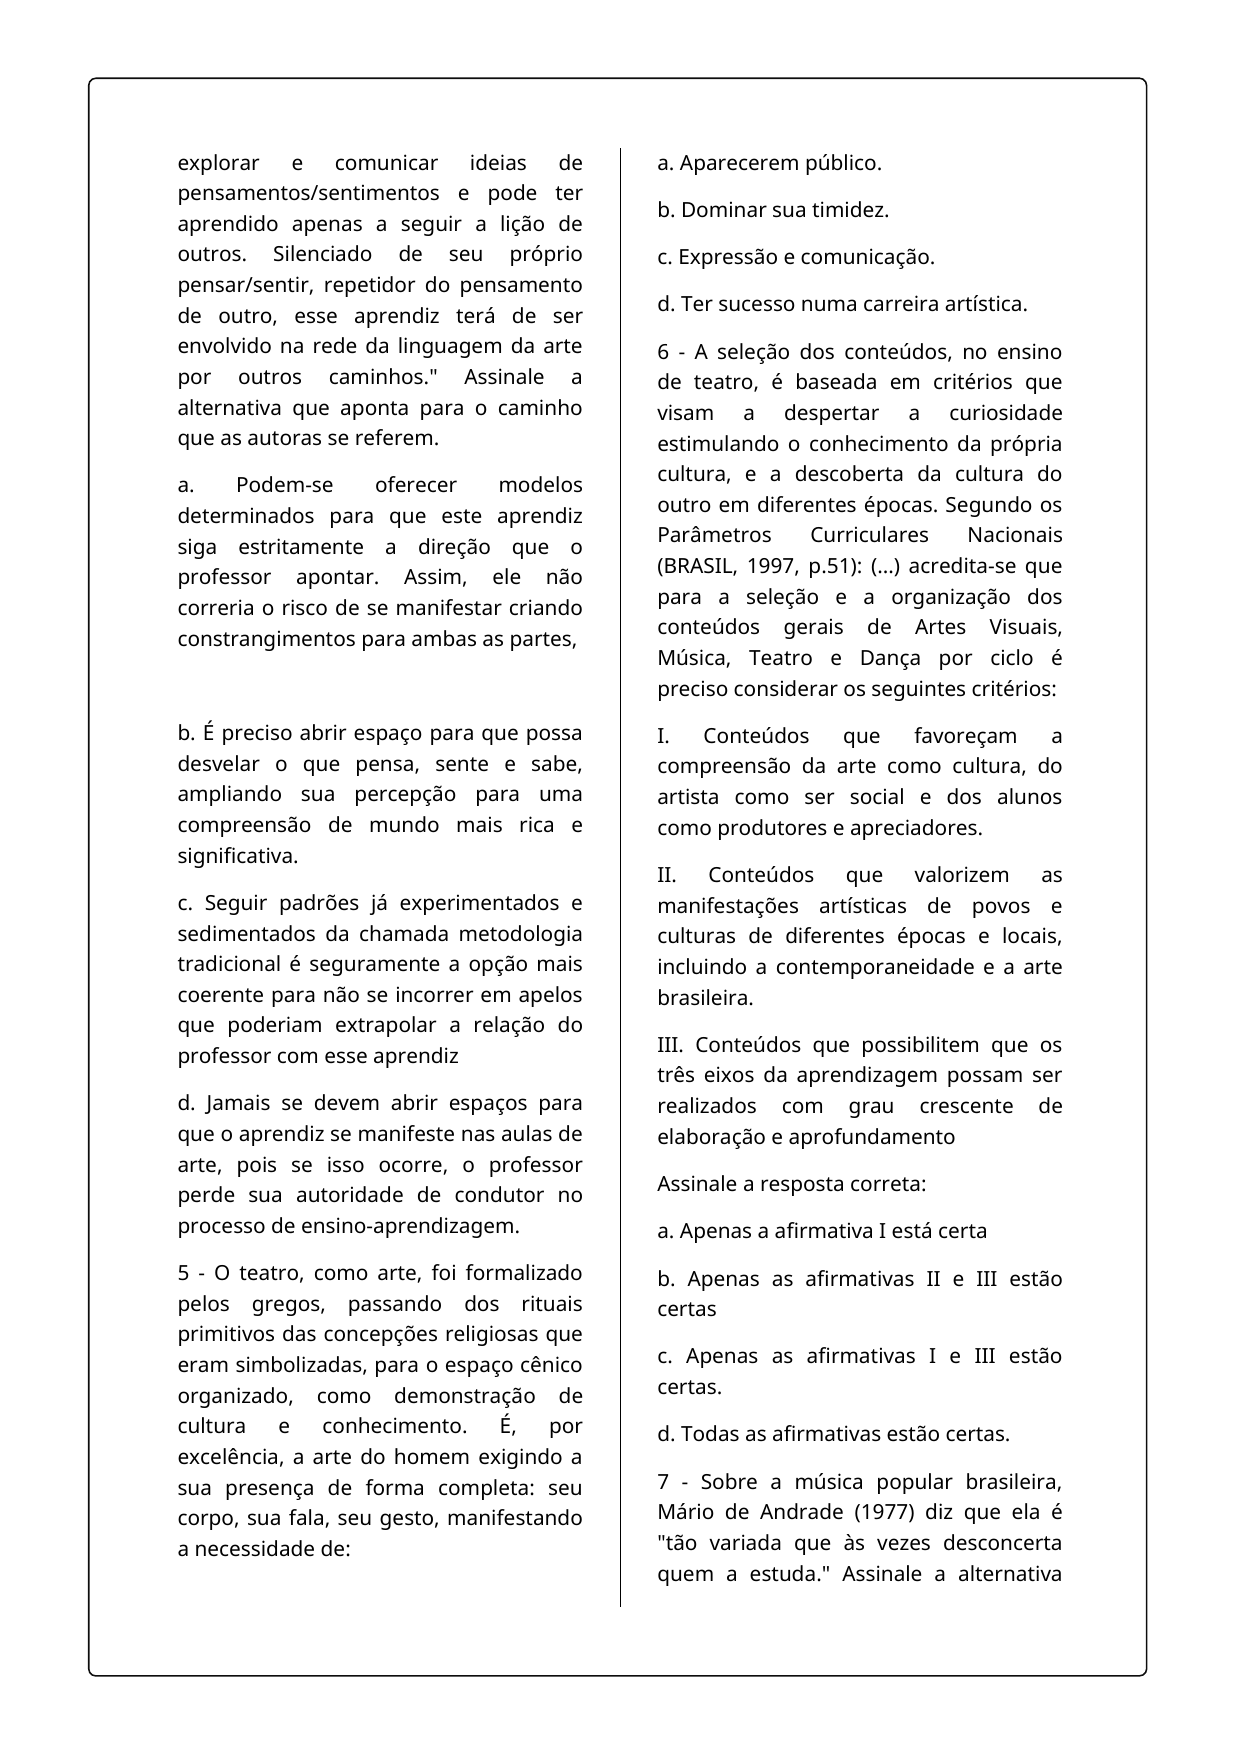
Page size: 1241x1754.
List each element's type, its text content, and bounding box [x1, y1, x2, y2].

text b. É preciso abrir espaço para que possa desvelar o que pensa, sente e sabe, ampliando sua percepção para uma compreensão de mundo mais rica e significativa. [177, 718, 583, 869]
text d. Ter sucesso numa carreira artística. [657, 289, 1063, 318]
text a. Aparecerem público. [657, 148, 1063, 176]
text a. Apenas a afirmativa I está certa [657, 1216, 1063, 1245]
text c. Apenas as afirmativas I e III estão certas. [657, 1342, 1063, 1401]
text c. Expressão e comunicação. [657, 242, 1063, 271]
text 6 - A seleção dos conteúdos, no ensino de teatro, é baseada em critérios que visam a despertar a curiosidade estimulando o conhecimento da própria cultura, e a descoberta da cultura do outro em diferentes épocas. Segundo os Parâmetros Curriculares Nacionais (BRASIL, 1997, p.51): (...) acredita-se que para a seleção e a organização dos conteúdos gerais de Artes Visuais, Música, Teatro e Dança por ciclo é preciso considerar os seguintes critérios: [657, 337, 1063, 702]
text a. Podem-se oferecer modelos determinados para que este aprendiz siga estritamente a direção que o professor apontar. Assim, ele não correria o risco de se manifestar criando constrangimentos para ambas as partes, [177, 471, 583, 652]
text II. Conteúdos que valorizem as manifestações artísticas de povos e culturas de diferentes épocas e locais, incluindo a contemporaneidade e a arte brasileira. [657, 860, 1063, 1011]
text c. Seguir padrões já experimentados e sedimentados da chamada metodologia tradicional é seguramente a opção mais coerente para não se incorrer em apelos que poderiam extrapolar a relação do professor com esse aprendiz [177, 888, 583, 1069]
text d. Todas as afirmativas estão certas. [657, 1419, 1063, 1448]
text III. Conteúdos que possibilitem que os três eixos da aprendizagem possam ser realizados com grau crescente de elaboração e aprofundamento [657, 1030, 1063, 1150]
text d. Jamais se devem abrir espaços para que o aprendiz se manifeste nas aulas de arte, pois se isso ocorre, o professor perde sua autoridade de condutor no processo de ensino-aprendizagem. [177, 1088, 583, 1239]
text I. Conteúdos que favoreçam a compreensão da arte como cultura, do artista como ser social e dos alunos como produtores e apreciadores. [657, 721, 1063, 841]
text 5 - O teatro, como arte, foi formalizado pelos gregos, passando dos rituais primitivos das concepções religiosas que eram simbolizadas, para o espaço cênico organizado, como demonstração de cultura e conhecimento. É, por excelência, a arte do homem exigindo a sua presença de forma completa: seu corpo, sua fala, seu gesto, manifestando a necessidade de: [177, 1258, 583, 1562]
text b. Apenas as afirmativas II e III estão certas [657, 1264, 1063, 1323]
text Assinale a resposta correta: [657, 1169, 1063, 1197]
text b. Dominar sua timidez. [657, 195, 1063, 223]
